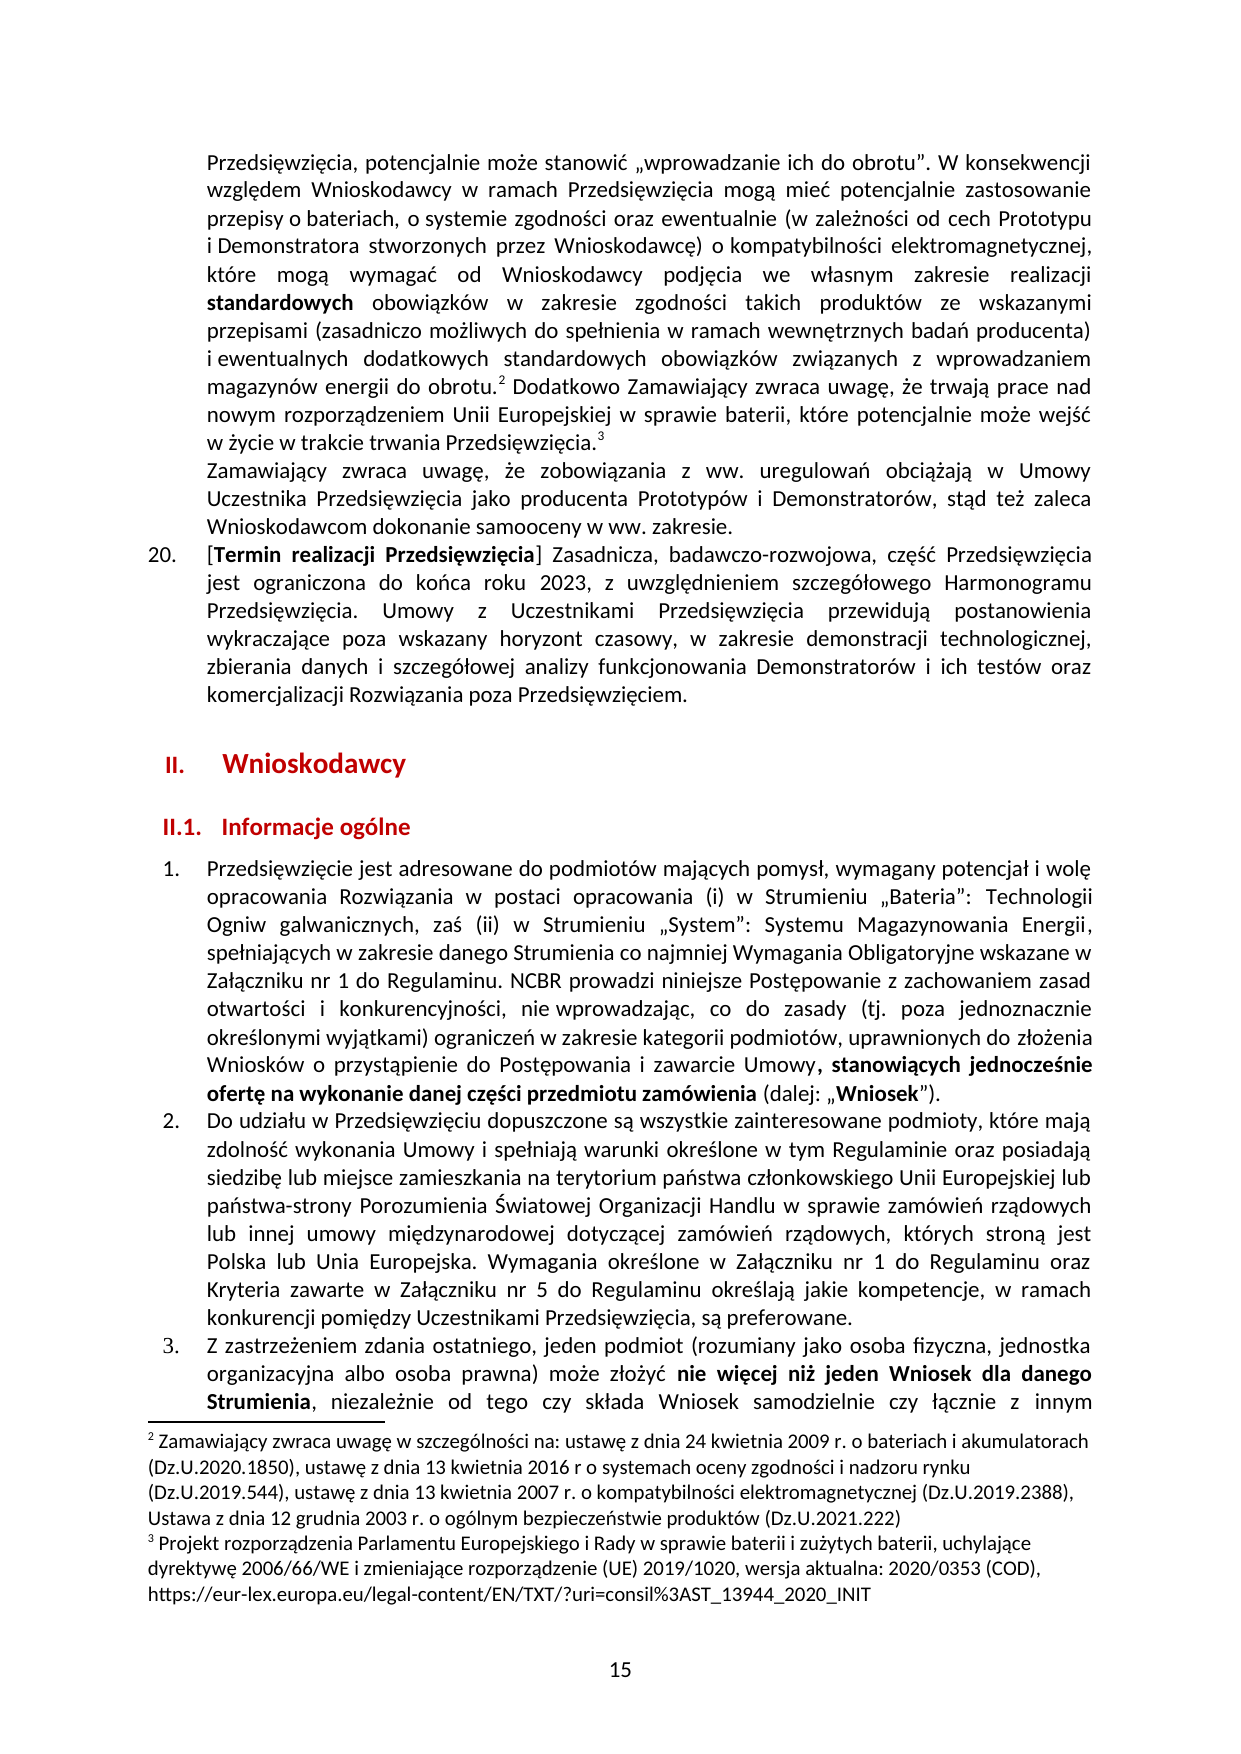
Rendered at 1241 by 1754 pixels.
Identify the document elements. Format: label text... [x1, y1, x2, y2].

subtitle Wnioskodawcy [185, 746, 1093, 781]
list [207, 148, 1093, 456]
list [Termin realizacji Przedsięwzięcia] Zasadnicza, badawczo-rozwojowa, część Przedsięwzięcia jest ograniczona do końca roku 2023, z uwzględnieniem szczegółowego Harmonogramu Przedsięwzięcia. Umowy z Uczestnikami Przedsięwzięcia przewidują postanowienia wykraczające poza wskazany horyzont czasowy, w zakresie demonstracji technologicznej, zbierania danych i szczegółowej analizy funkcjonowania Demonstratorów i ich testów oraz komercjalizacji Rozwiązania poza Przedsięwzięciem. [148, 540, 1093, 708]
list Do udziału w Przedsięwzięciu dopuszczone są wszystkie zainteresowane podmioty, które mają zdolność wykonania Umowy i spełniają warunki określone w tym Regulaminie oraz posiadają siedzibę lub miejsce zamieszkania na terytorium państwa członkowskiego Unii Europejskiej lub państwa-strony Porozumienia Światowej Organizacji Handlu w sprawie zamówień rządowych lub innej umowy międzynarodowej dotyczącej zamówień rządowych, których stroną jest Polska lub Unia Europejska. Wymagania określone w Załączniku nr 1 do Regulaminu oraz Kryteria zawarte w Załączniku nr 5 do Regulaminu określają jakie kompetencje, w ramach konkurencji pomiędzy Uczestnikami Przedsięwzięcia, są preferowane. [162, 1107, 1093, 1331]
list Zamawiający zwraca uwagę, że zobowiązania z ww. uregulowań obciążają w Umowy Uczestnika Przedsięwzięcia jako producenta Prototypów i Demonstratorów, stąd też zaleca Wnioskodawcom dokonanie samooceny w ww. zakresie. [207, 456, 1093, 540]
list Przedsięwzięcie jest adresowane do podmiotów mających pomysł, wymagany potencjał i wolę opracowania Rozwiązania w postaci opracowania (i) w Strumieniu „Bateria”: Technologii Ogniw galwanicznych, zaś (ii) w Strumieniu „System”: Systemu Magazynowania Energii, spełniających w zakresie danego Strumienia co najmniej Wymagania Obligatoryjne wskazane w Załączniku nr 1 do Regulaminu. NCBR prowadzi niniejsze Postępowanie z zachowaniem zasad otwartości i konkurencyjności, nie wprowadzając, co do zasady (tj. poza jednoznacznie określonymi wyjątkami) ograniczeń w zakresie kategorii podmiotów, uprawnionych do złożenia Wniosków o przystąpienie do Postępowania i zawarcie Umowy, stanowiących jednocześnie ofertę na wykonanie danej części przedmiotu zamówienia (dalej: „Wniosek”). [162, 854, 1093, 1107]
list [162, 1331, 1093, 1415]
subtitle Informacje ogólne [162, 811, 1093, 842]
